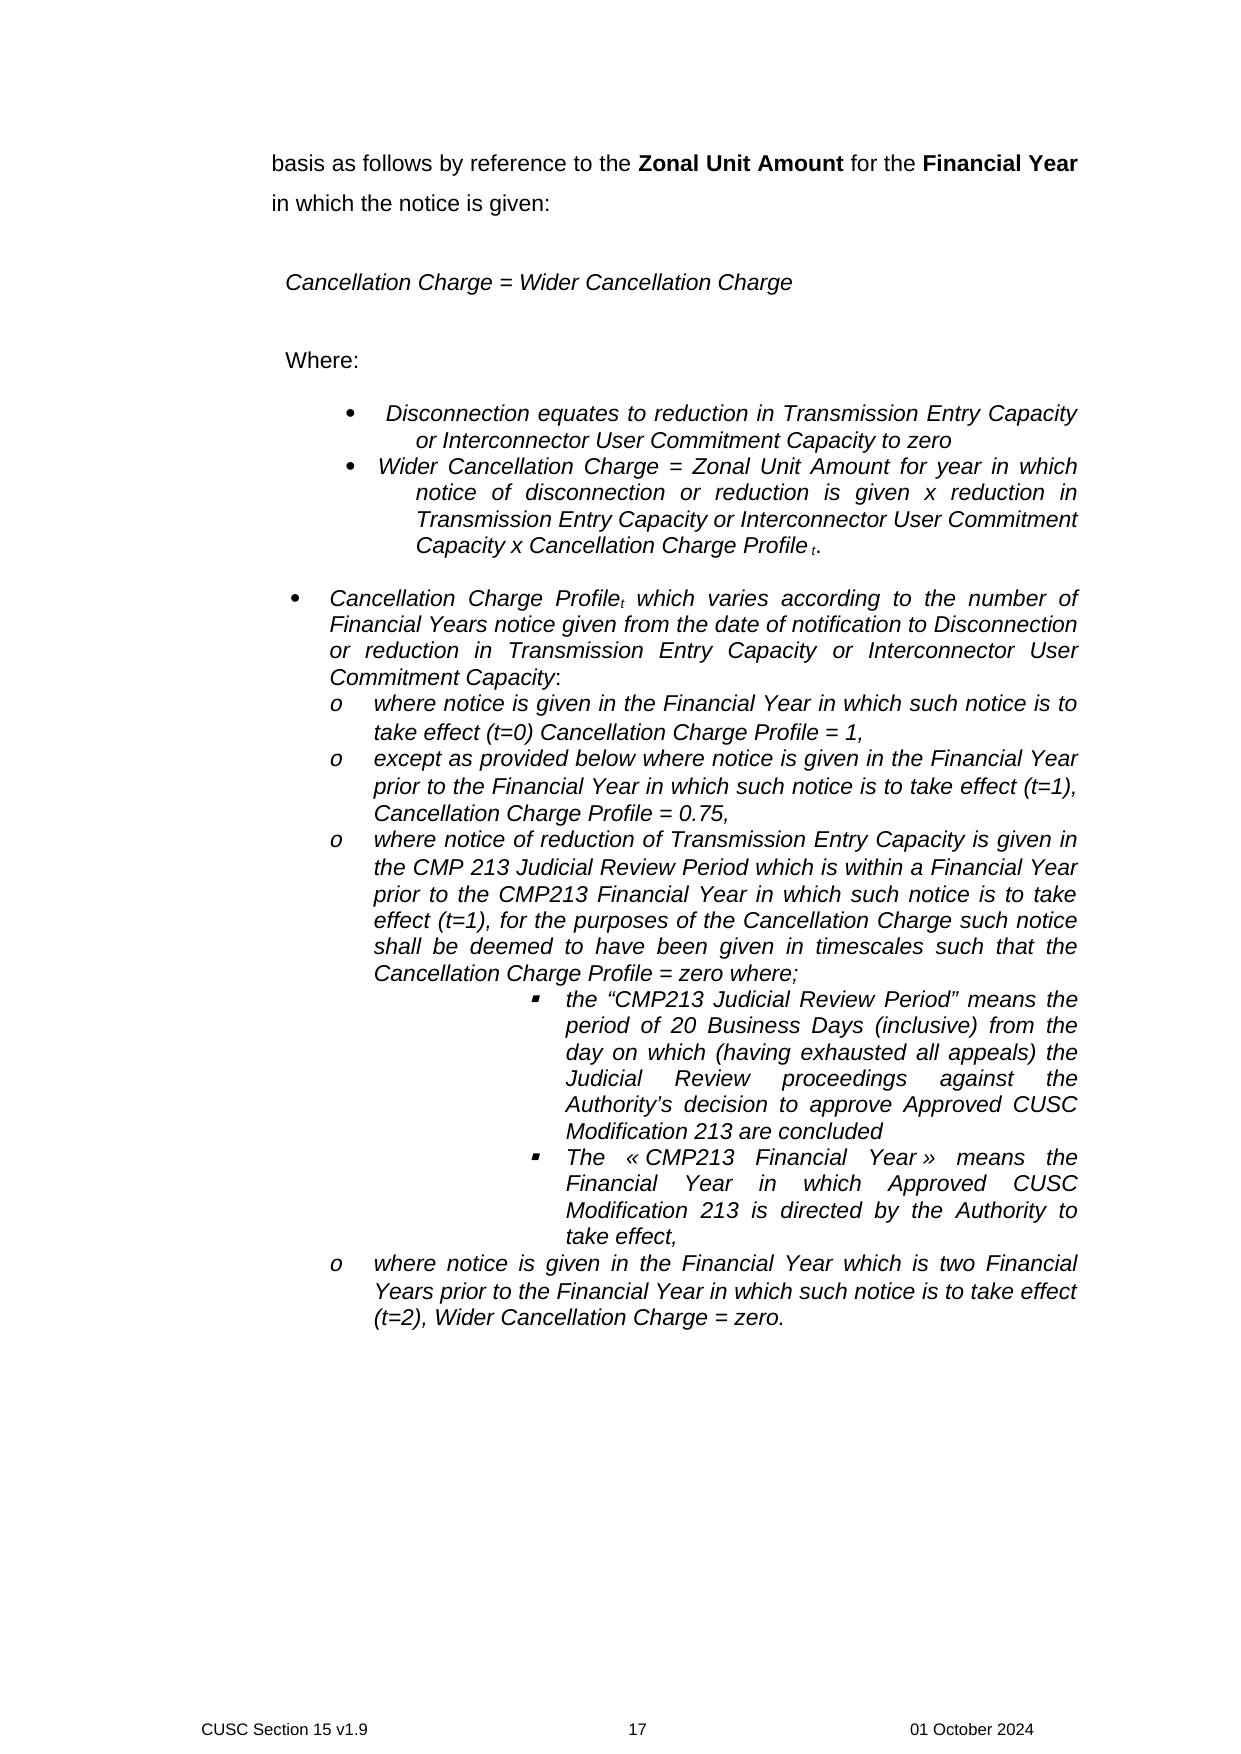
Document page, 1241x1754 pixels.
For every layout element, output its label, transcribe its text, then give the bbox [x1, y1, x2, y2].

list except as provided below where notice is given in the Financial Year prior to the Financial Year in which such notice is to take effect (t=1), Cancellation Charge Profile = 0.75, [329, 745, 1078, 826]
list Wider Cancellation Charge = Zonal Unit Amount for year in which notice of disconnection or reduction is given x reduction in Transmission Entry Capacity or Interconnector User Commitment Capacity x Cancellation Charge Profile t. [346, 453, 1078, 558]
list where notice is given in the Financial Year in which such notice is to take effect (t=0) Cancellation Charge Profile = 1, [329, 690, 1078, 745]
list where notice of reduction of Transmission Entry Capacity is given in the CMP 213 Judicial Review Period which is within a Financial Year prior to the CMP213 Financial Year in which such notice is to take effect (t=1), for the purposes of the Cancellation Charge such notice shall be deemed to have been given in timescales such that the Cancellation Charge Profile = zero where; [329, 826, 1078, 986]
text Where: [285, 347, 1078, 374]
list where notice is given in the Financial Year which is two Financial Years prior to the Financial Year in which such notice is to take effect (t=2), Wider Cancellation Charge = zero. [329, 1249, 1078, 1331]
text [271, 150, 1078, 216]
list The « CMP213 Financial Year » means the Financial Year in which Approved CUSC Modification 213 is directed by the Authority to take effect, [528, 1144, 1078, 1249]
list Cancellation Charge Profilet which varies according to the number of Financial Years notice given from the date of notification to Disconnection or reduction in Transmission Entry Capacity or Interconnector User Commitment Capacity: [291, 585, 1078, 690]
list Disconnection equates to reduction in Transmission Entry Capacity or Interconnector User Commitment Capacity to zero [346, 400, 1078, 453]
text Cancellation Charge = Wider Cancellation Charge [285, 268, 1078, 295]
list the “CMP213 Judicial Review Period” means the period of 20 Business Days (inclusive) from the day on which (having exhausted all appeals) the Judicial Review proceedings against the Authority’s decision to approve Approved CUSC Modification 213 are concluded [528, 986, 1078, 1144]
